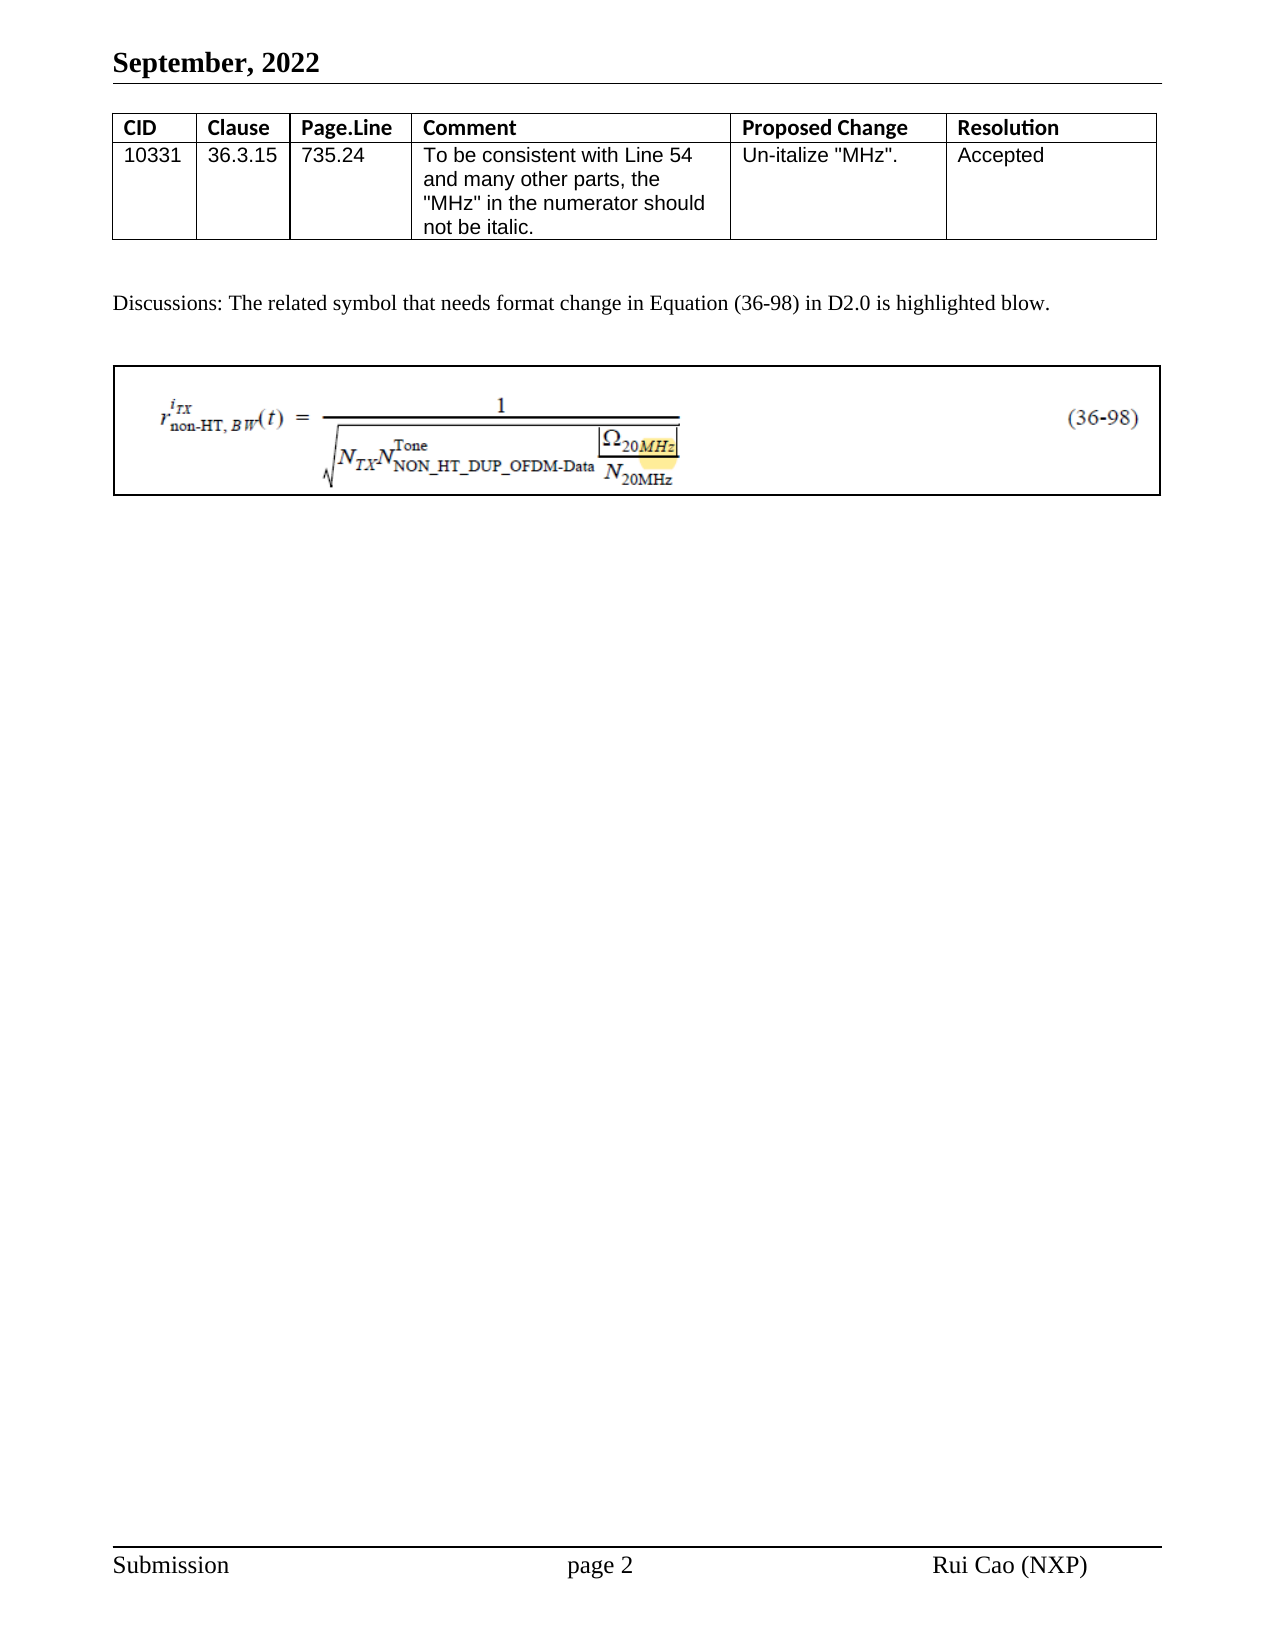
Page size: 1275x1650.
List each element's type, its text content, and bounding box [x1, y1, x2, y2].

table_cell 735.24 [291, 143, 411, 238]
table_header Resolution [947, 114, 1156, 142]
table_cell 36.3.15 [197, 143, 289, 238]
table_header Comment [412, 114, 730, 142]
table_cell Un-italize "MHz". [731, 143, 946, 238]
table_header CID [113, 114, 196, 142]
text Discussions: The related symbol that needs format change in Equation (36-98) in D2.0 is highlighted blow. [112, 289, 1162, 315]
table_cell 10331 [113, 143, 196, 238]
table_cell To be consistent with Line 54 and many other parts, the "MHz" in the numerator should not be italic. [412, 143, 730, 238]
table_cell Accepted [947, 143, 1156, 238]
table_header Page.Line [291, 114, 411, 142]
table_header Clause [197, 114, 289, 142]
table_header Proposed Change [731, 114, 946, 142]
